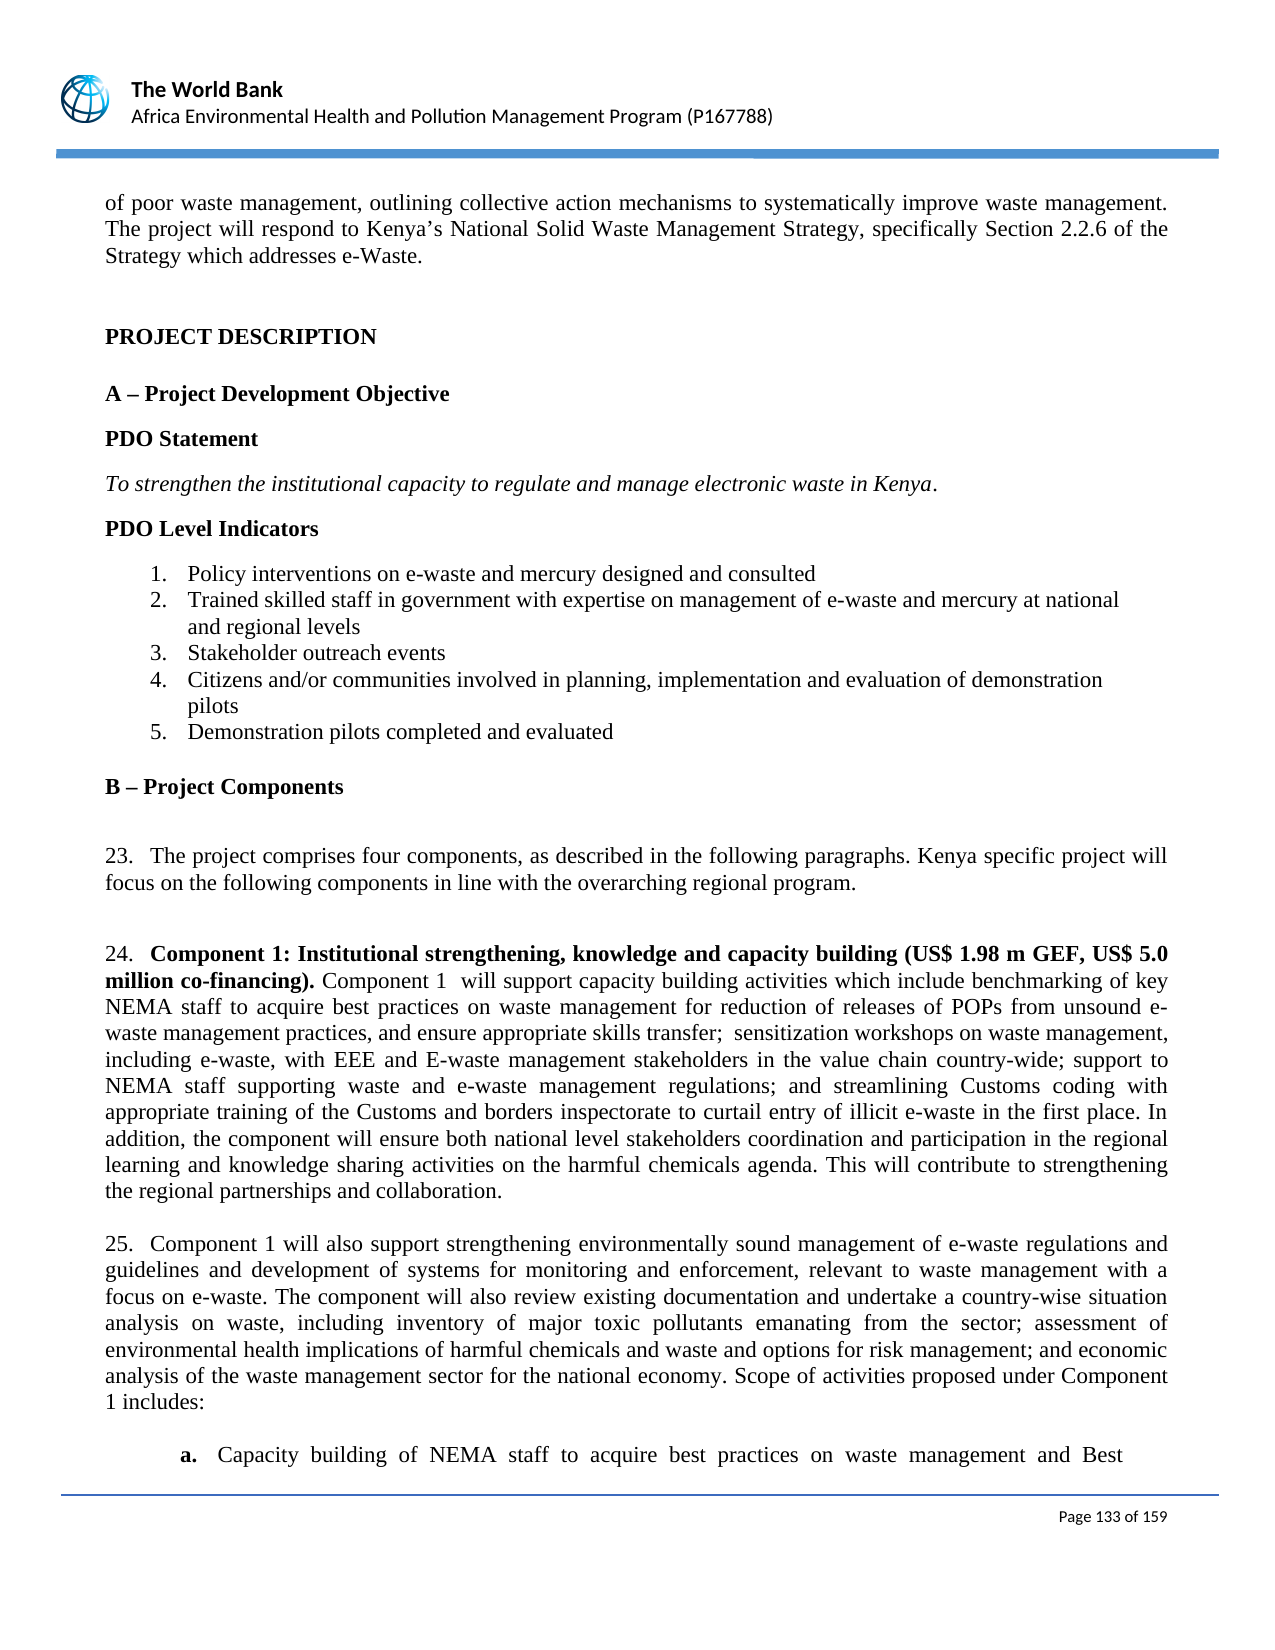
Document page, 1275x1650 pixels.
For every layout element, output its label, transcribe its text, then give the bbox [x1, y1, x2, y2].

text To strengthen the institutional capacity to regulate and manage electronic waste in Kenya. [105, 470, 1170, 496]
list The project comprises four components, as described in the following paragraphs. Kenya specific project will focus on the following components in line with the overarching regional program. [105, 842, 1170, 895]
list Citizens and/or communities involved in planning, implementation and evaluation of demonstration pilots [150, 666, 1125, 718]
list Trained skilled staff in government with expertise on management of e-waste and mercury at national and regional levels [150, 587, 1125, 639]
text PDO Level Indicators [105, 515, 1170, 541]
list Demonstration pilots completed and evaluated [150, 718, 1125, 745]
picture [76, 83, 83, 89]
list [180, 1441, 1125, 1467]
picture [83, 85, 89, 93]
list Component 1: Institutional strengthening, knowledge and capacity building (US$ 1.98 m GEF, US$ 5.0 million co-financing). Component 1 will support capacity building activities which include benchmarking of key NEMA staff to acquire best practices on waste management for reduction of releases of POPs from unsound e-waste management practices, and ensure appropriate skills transfer; sensitization workshops on waste management, including e-waste, with EEE and E-waste management stakeholders in the value chain country-wide; support to NEMA staff supporting waste and e-waste management regulations; and streamlining Customs coding with appropriate training of the Customs and borders inspectorate to curtail entry of illicit e-waste in the first place. In addition, the component will ensure both national level stakeholders coordination and participation in the regional learning and knowledge sharing activities on the harmful chemicals agenda. This will contribute to strengthening the regional partnerships and collaboration. [105, 940, 1170, 1204]
list B – Project Components [105, 773, 1170, 799]
list Policy interventions on e-waste and mercury designed and consulted [150, 560, 1125, 587]
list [105, 189, 1170, 268]
text A – Project Development Objective [105, 380, 1170, 406]
picture [61, 75, 110, 123]
text PDO Statement [105, 425, 1170, 451]
picture [92, 75, 110, 111]
list Stakeholder outreach events [150, 639, 1125, 666]
list PROJECT DESCRIPTION [105, 323, 1170, 349]
list Component 1 will also support strengthening environmentally sound management of e-waste regulations and guidelines and development of systems for monitoring and enforcement, relevant to waste management with a focus on e-waste. The component will also review existing documentation and undertake a country-wise situation analysis on waste, including inventory of major toxic pollutants emanating from the sector; assessment of environmental health implications of harmful chemicals and waste and options for risk management; and economic analysis of the waste management sector for the national economy. Scope of activities proposed under Component 1 includes: [105, 1230, 1170, 1415]
